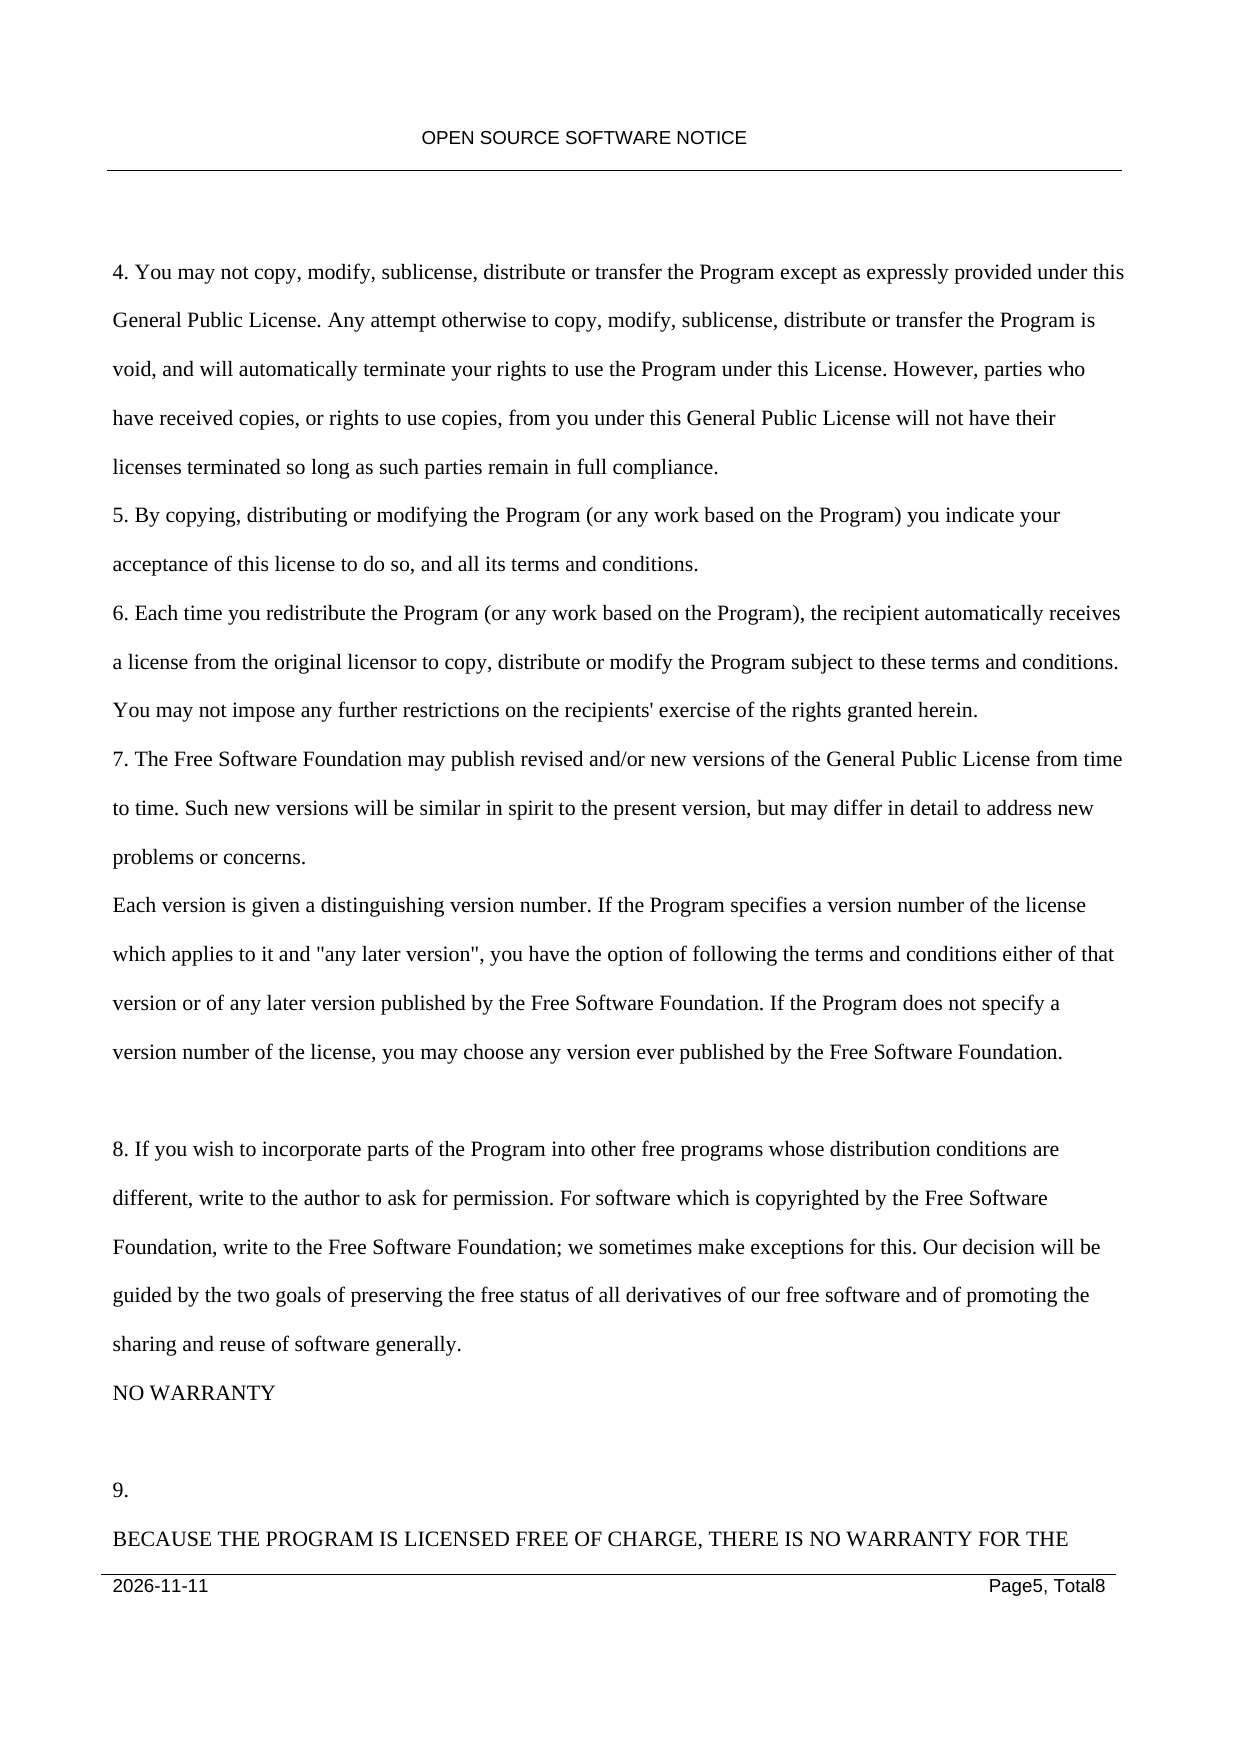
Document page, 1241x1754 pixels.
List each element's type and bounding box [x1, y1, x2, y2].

text [112, 206, 1128, 1555]
